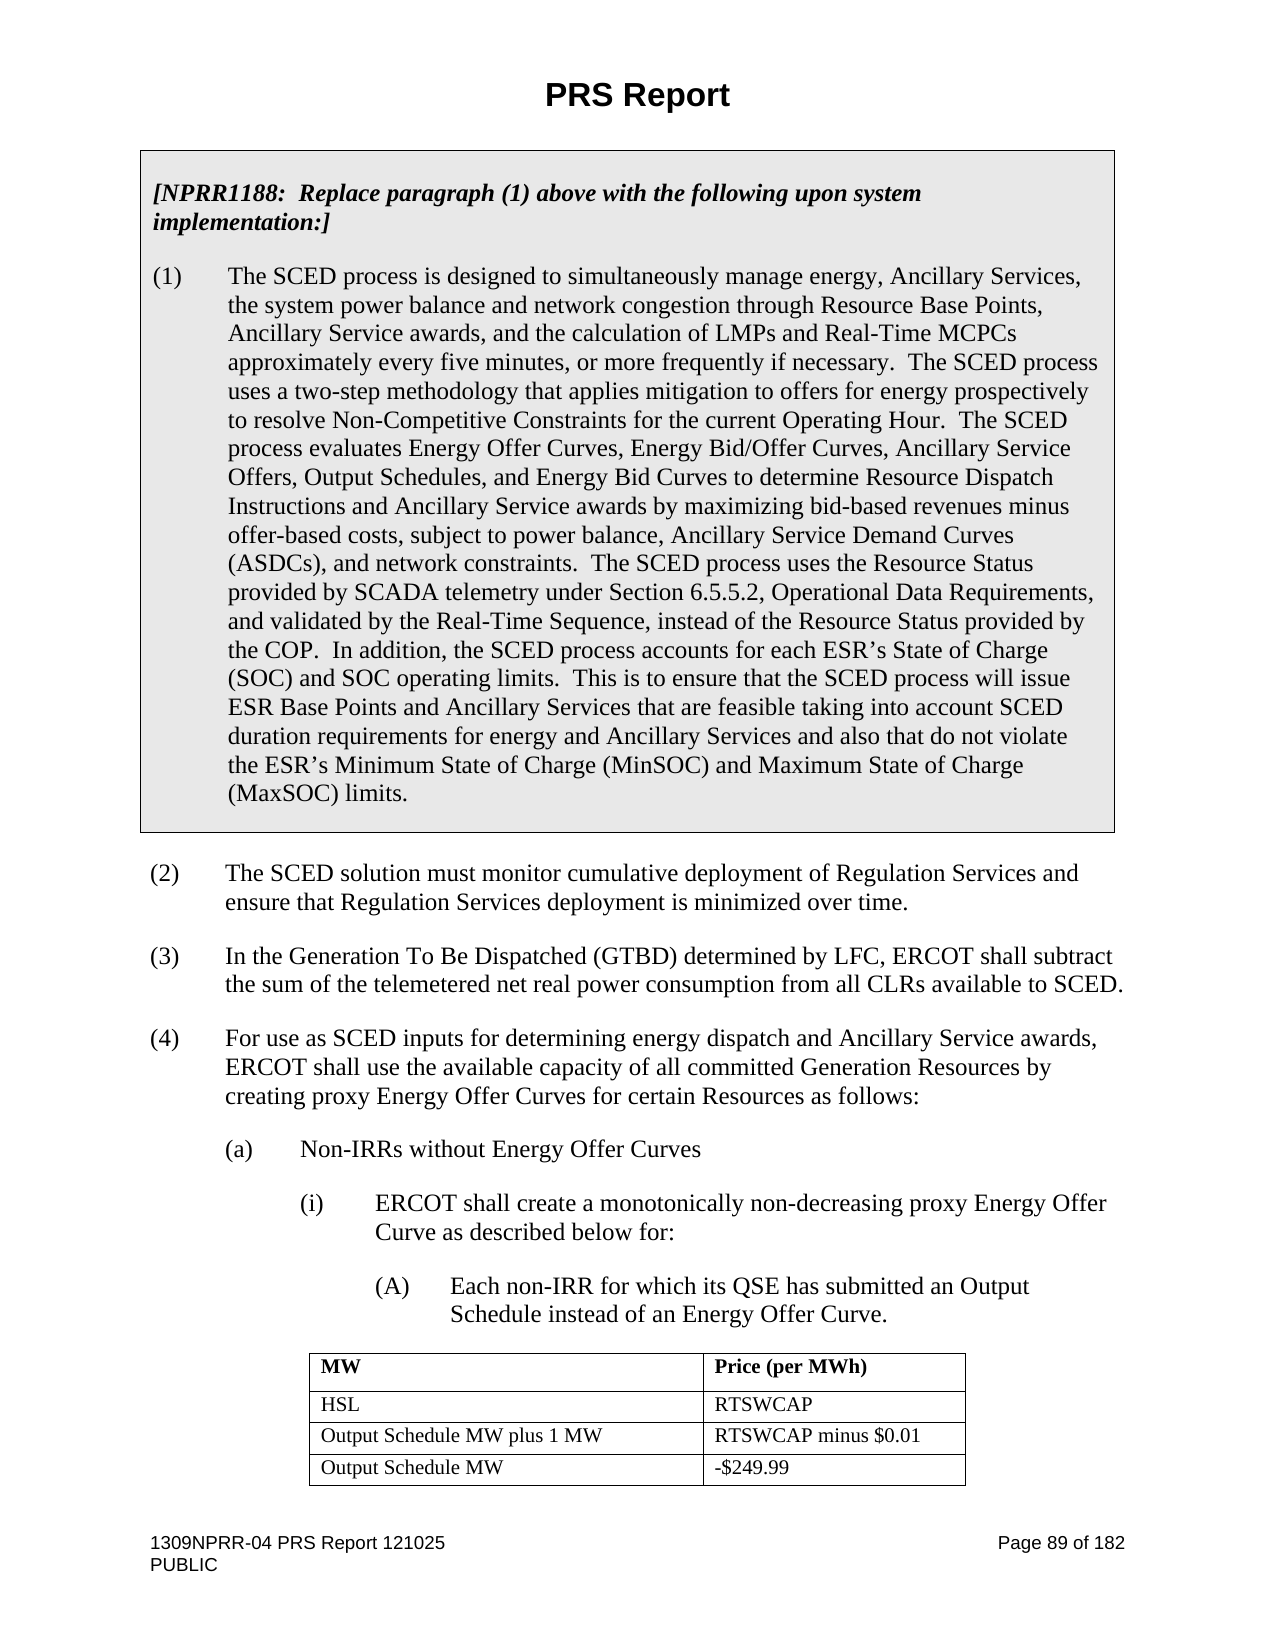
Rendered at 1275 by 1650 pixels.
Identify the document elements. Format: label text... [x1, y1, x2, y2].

table_header Price (per MWh) [704, 1354, 965, 1391]
table_cell RTSWCAP minus $0.01 [704, 1423, 965, 1454]
table_cell RTSWCAP [704, 1392, 965, 1422]
table_cell -$249.99 [704, 1455, 965, 1485]
table_cell Output Schedule MW [310, 1455, 703, 1485]
table_header [NPRR1188: Replace paragraph (1) above with the following upon system implementation:] (1) The SCED process is designed to simultaneously manage energy, Ancillary Services, the system power balance and network congestion through Resource Base Points, Ancillary Service awards, and the calculation of LMPs and Real-Time MCPCs approximately every five minutes, or more frequently if necessary. The SCED process uses a two-step methodology that applies mitigation to offers for energy prospectively to resolve Non-Competitive Constraints for the current Operating Hour. The SCED process evaluates Energy Offer Curves, Energy Bid/Offer Curves, Ancillary Service Offers, Output Schedules, and Energy Bid Curves to determine Resource Dispatch Instructions and Ancillary Service awards by maximizing bid-based revenues minus offer-based costs, subject to power balance, Ancillary Service Demand Curves (ASDCs), and network constraints. The SCED process uses the Resource Status provided by SCADA telemetry under Section 6.5.5.2, Operational Data Requirements, and validated by the Real-Time Sequence, instead of the Resource Status provided by the COP. In addition, the SCED process accounts for each ESR’s State of Charge (SOC) and SOC operating limits. This is to ensure that the SCED process will issue ESR Base Points and Ancillary Services that are feasible taking into account SCED duration requirements for energy and Ancillary Services and also that do not violate the ESR’s Minimum State of Charge (MinSOC) and Maximum State of Charge (MaxSOC) limits. [141, 151, 1114, 832]
text (2) The SCED solution must monitor cumulative deployment of Regulation Services and ensure that Regulation Services deployment is minimized over time. [150, 858, 1125, 916]
text (4) For use as SCED inputs for determining energy dispatch and Ancillary Service awards, ERCOT shall use the available capacity of all committed Generation Resources by creating proxy Energy Offer Curves for certain Resources as follows: [150, 1023, 1125, 1109]
table_cell HSL [310, 1392, 703, 1422]
text (3) In the Generation To Be Dispatched (GTBD) determined by LFC, ERCOT shall subtract the sum of the telemetered net real power consumption from all CLRs available to SCED. [150, 941, 1125, 998]
text (i) ERCOT shall create a monotonically non-decreasing proxy Energy Offer Curve as described below for: [300, 1188, 1125, 1246]
text (a) Non-IRRs without Energy Offer Curves [225, 1134, 1125, 1163]
table_header MW [310, 1354, 703, 1391]
table_cell Output Schedule MW plus 1 MW [310, 1423, 703, 1454]
text (A) Each non-IRR for which its QSE has submitted an Output Schedule instead of an Energy Offer Curve. [375, 1271, 1125, 1328]
